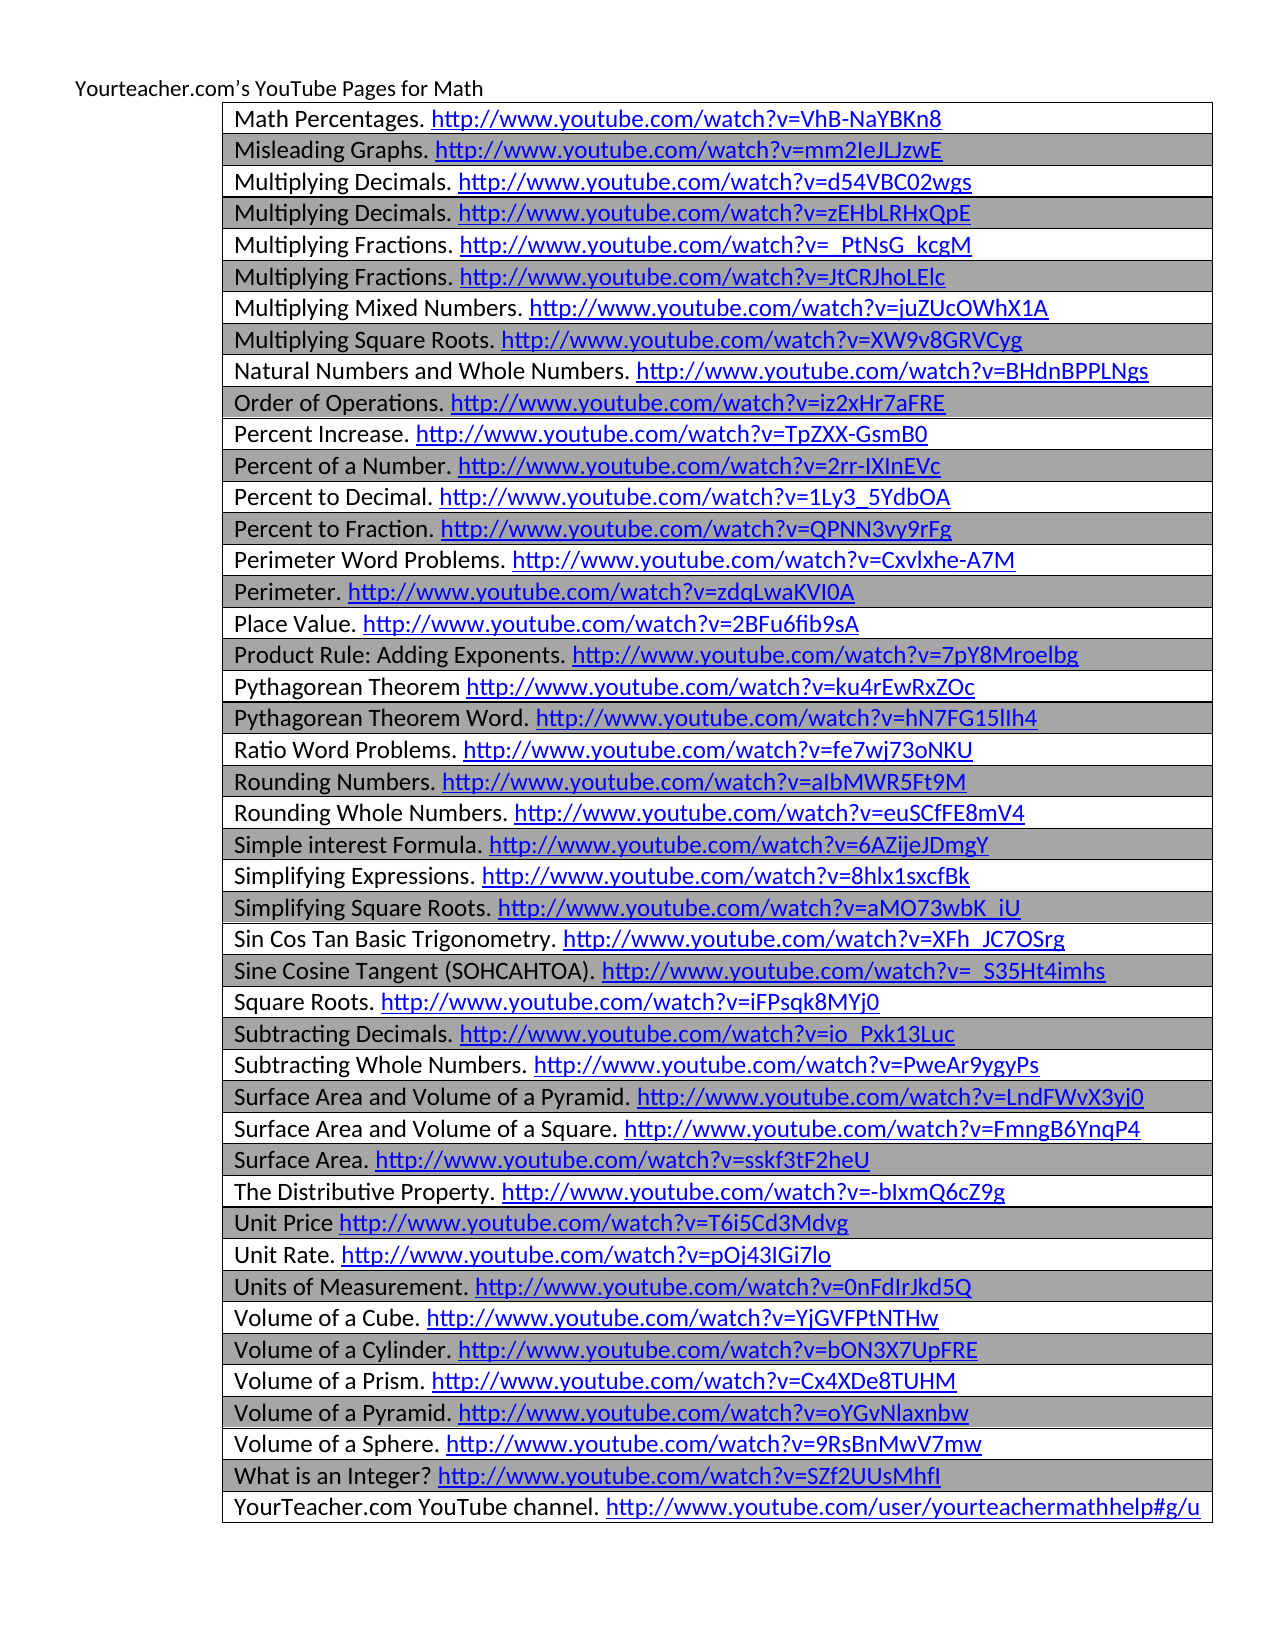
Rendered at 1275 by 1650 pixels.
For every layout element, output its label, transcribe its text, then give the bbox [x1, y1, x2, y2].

table_cell Percent to Decimal. http://www.youtube.com/watch?v=1Ly3_5YdbOA [223, 482, 1212, 512]
table_cell Subtracting Decimals. http://www.youtube.com/watch?v=io_Pxk13Luc [223, 1018, 1212, 1049]
table_cell Multiplying Mixed Numbers. http://www.youtube.com/watch?v=juZUcOWhX1A [223, 292, 1212, 323]
table_cell Simplifying Expressions. http://www.youtube.com/watch?v=8hlx1sxcfBk [223, 860, 1212, 891]
table_cell Simplifying Square Roots. http://www.youtube.com/watch?v=aMO73wbK_iU [223, 892, 1212, 922]
table_cell Rounding Numbers. http://www.youtube.com/watch?v=aIbMWR5Ft9M [223, 766, 1212, 796]
table_cell Surface Area. http://www.youtube.com/watch?v=sskf3tF2heU [223, 1144, 1212, 1175]
table_cell Natural Numbers and Whole Numbers. http://www.youtube.com/watch?v=BHdnBPPLNgs [223, 355, 1212, 386]
table_cell Percent Increase. http://www.youtube.com/watch?v=TpZXX-GsmB0 [223, 419, 1212, 449]
table_cell Sine Cosine Tangent (SOHCAHTOA). http://www.youtube.com/watch?v=_S35Ht4imhs [223, 955, 1212, 986]
table_cell Pythagorean Theorem http://www.youtube.com/watch?v=ku4rEwRxZOc [223, 671, 1212, 701]
table_cell Percent of a Number. http://www.youtube.com/watch?v=2rr-IXInEVc [223, 450, 1212, 481]
table_cell Pythagorean Theorem Word. http://www.youtube.com/watch?v=hN7FG15lIh4 [223, 703, 1212, 733]
table_cell Volume of a Cube. http://www.youtube.com/watch?v=YjGVFPtNTHw [223, 1302, 1212, 1333]
table_cell Volume of a Prism. http://www.youtube.com/watch?v=Cx4XDe8TUHM [223, 1365, 1212, 1396]
table_cell YourTeacher.com YouTube channel. http://www.youtube.com/user/yourteachermathhelp#g/u [223, 1492, 1212, 1522]
table_cell Math Percentages. http://www.youtube.com/watch?v=VhB-NaYBKn8 [223, 103, 1212, 133]
table_cell Volume of a Pyramid. http://www.youtube.com/watch?v=oYGvNlaxnbw [223, 1397, 1212, 1427]
table_cell Square Roots. http://www.youtube.com/watch?v=iFPsqk8MYj0 [223, 987, 1212, 1017]
table_cell Surface Area and Volume of a Pyramid. http://www.youtube.com/watch?v=LndFWvX3yj0 [223, 1081, 1212, 1112]
table_cell Misleading Graphs. http://www.youtube.com/watch?v=mm2IeJLJzwE [223, 134, 1212, 165]
table_cell Unit Price http://www.youtube.com/watch?v=T6i5Cd3Mdvg [223, 1208, 1212, 1238]
table_cell Multiplying Decimals. http://www.youtube.com/watch?v=zEHbLRHxQpE [223, 198, 1212, 228]
table_cell Place Value. http://www.youtube.com/watch?v=2BFu6fib9sA [223, 608, 1212, 638]
table_cell Unit Rate. http://www.youtube.com/watch?v=pOj43IGi7lo [223, 1239, 1212, 1269]
table_cell What is an Integer? http://www.youtube.com/watch?v=SZf2UUsMhfI [223, 1460, 1212, 1491]
table_cell Subtracting Whole Numbers. http://www.youtube.com/watch?v=PweAr9ygyPs [223, 1050, 1212, 1080]
table_cell Multiplying Decimals. http://www.youtube.com/watch?v=d54VBC02wgs [223, 166, 1212, 196]
table_cell Surface Area and Volume of a Square. http://www.youtube.com/watch?v=FmngB6YnqP4 [223, 1113, 1212, 1143]
table_cell Simple interest Formula. http://www.youtube.com/watch?v=6AZijeJDmgY [223, 829, 1212, 859]
table_cell The Distributive Property. http://www.youtube.com/watch?v=-bIxmQ6cZ9g [223, 1176, 1212, 1206]
table_cell Ratio Word Problems. http://www.youtube.com/watch?v=fe7wj73oNKU [223, 734, 1212, 764]
table_cell Volume of a Cylinder. http://www.youtube.com/watch?v=bON3X7UpFRE [223, 1334, 1212, 1364]
table_cell Percent to Fraction. http://www.youtube.com/watch?v=QPNN3vy9rFg [223, 513, 1212, 544]
table_cell Sin Cos Tan Basic Trigonometry. http://www.youtube.com/watch?v=XFh_JC7OSrg [223, 924, 1212, 954]
table_cell Perimeter. http://www.youtube.com/watch?v=zdqLwaKVI0A [223, 576, 1212, 607]
table_cell Rounding Whole Numbers. http://www.youtube.com/watch?v=euSCfFE8mV4 [223, 797, 1212, 828]
table_cell Volume of a Sphere. http://www.youtube.com/watch?v=9RsBnMwV7mw [223, 1429, 1212, 1459]
table_cell Units of Measurement. http://www.youtube.com/watch?v=0nFdIrJkd5Q [223, 1271, 1212, 1301]
table_cell Multiplying Fractions. http://www.youtube.com/watch?v=_PtNsG_kcgM [223, 229, 1212, 259]
table_cell Multiplying Square Roots. http://www.youtube.com/watch?v=XW9v8GRVCyg [223, 324, 1212, 354]
table_cell Product Rule: Adding Exponents. http://www.youtube.com/watch?v=7pY8Mroelbg [223, 639, 1212, 670]
table_cell Multiplying Fractions. http://www.youtube.com/watch?v=JtCRJhoLElc [223, 261, 1212, 291]
table_cell Order of Operations. http://www.youtube.com/watch?v=iz2xHr7aFRE [223, 387, 1212, 417]
table_cell Perimeter Word Problems. http://www.youtube.com/watch?v=Cxvlxhe-A7M [223, 545, 1212, 575]
